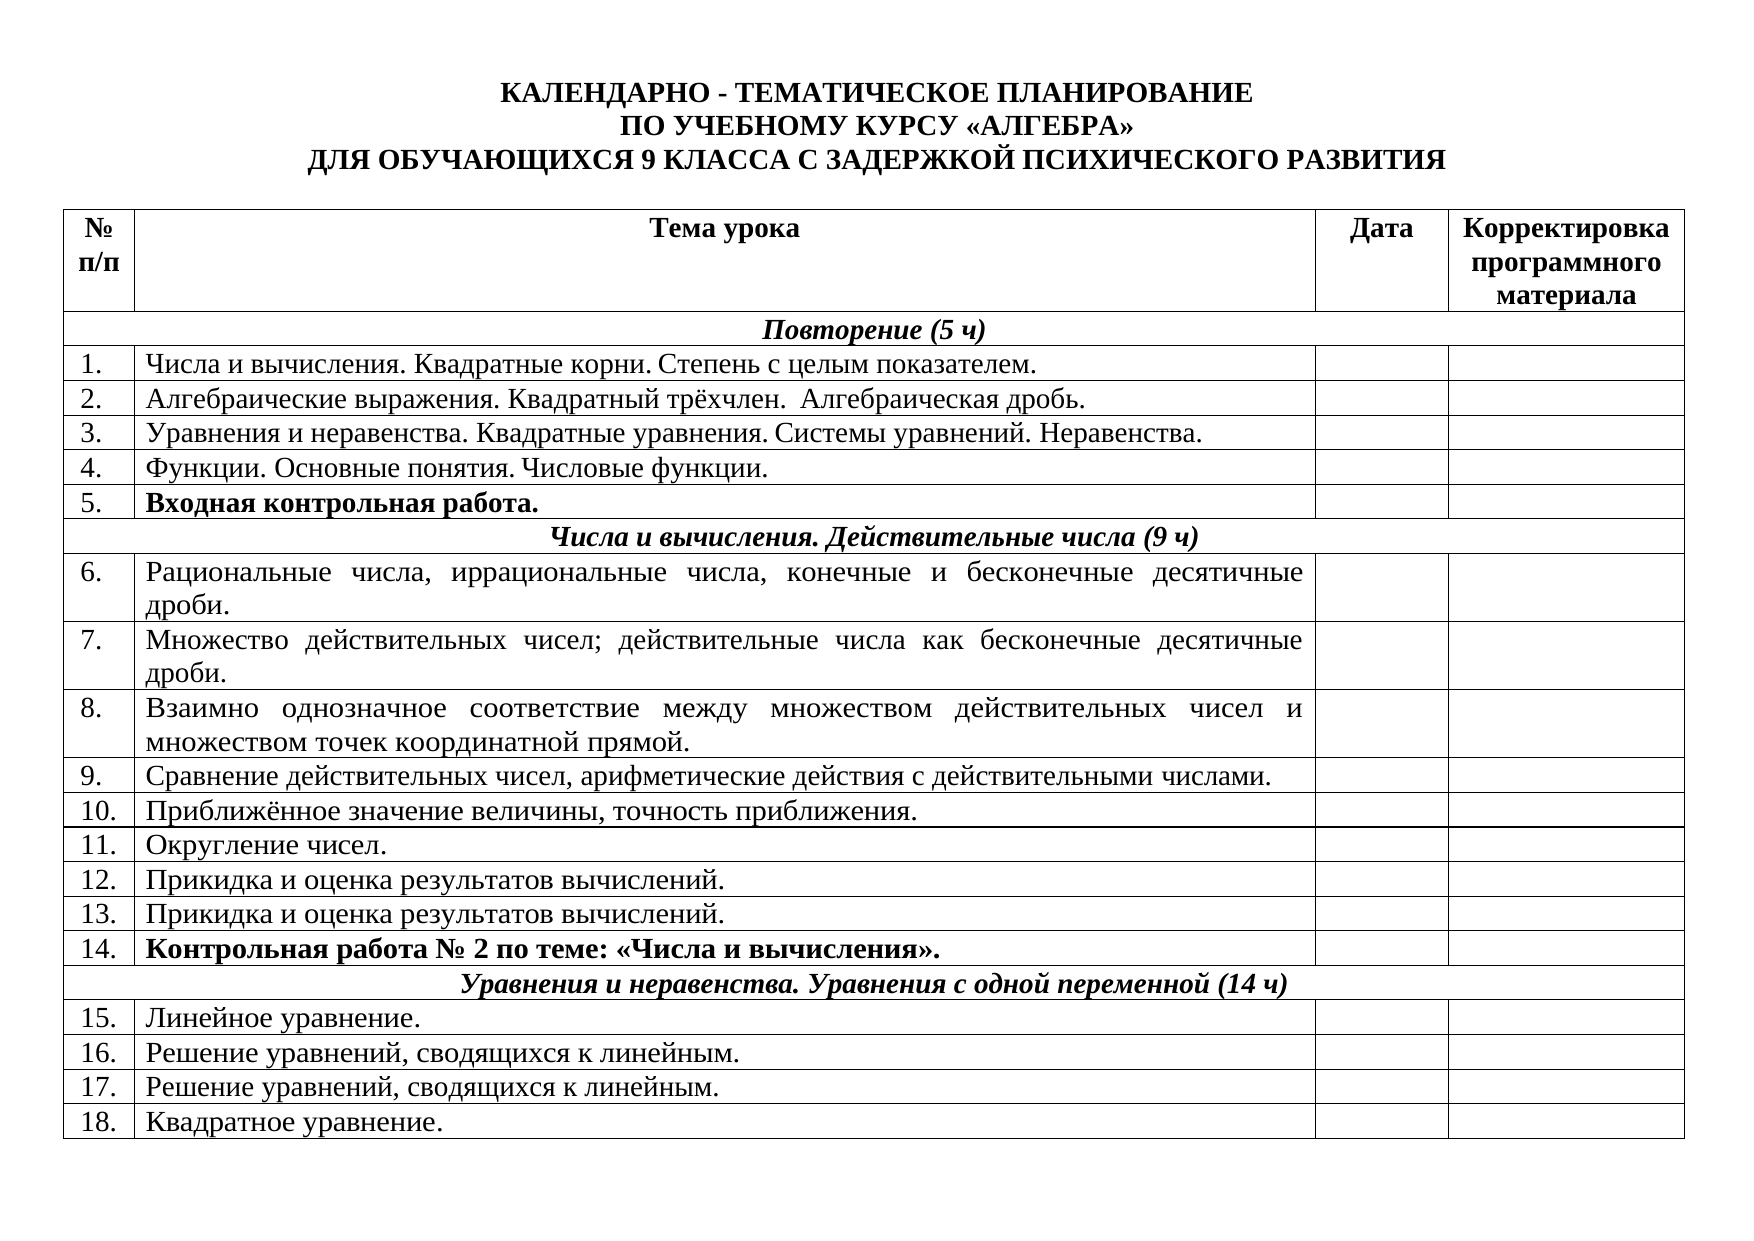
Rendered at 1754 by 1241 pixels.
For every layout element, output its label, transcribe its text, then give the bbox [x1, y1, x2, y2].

table_cell [1316, 897, 1448, 930]
table_header № п/п [64, 210, 134, 311]
table_cell [1316, 828, 1448, 861]
table_cell Повторение (5 ч) [64, 312, 1684, 345]
table_cell [1449, 690, 1684, 757]
table_cell [1316, 1070, 1448, 1103]
table_cell [1316, 554, 1448, 621]
table_cell Числа и вычисления. Действительные числа (9 ч) [64, 519, 1684, 553]
table_cell [1316, 450, 1448, 484]
table_cell [1316, 622, 1448, 689]
table_cell Прикидка и оценка результатов вычислений. [135, 897, 1315, 930]
text КАЛЕНДАРНО - ТЕМАТИЧЕСКОЕ ПЛАНИРОВАНИЕ [75, 75, 1679, 108]
table_cell [64, 793, 134, 826]
table_cell [64, 690, 134, 757]
text ДЛЯ ОБУЧАЮЩИХСЯ 9 КЛАССА С ЗАДЕРЖКОЙ ПСИХИЧЕСКОГО РАЗВИТИЯ [75, 142, 1679, 176]
table_cell [64, 450, 134, 484]
table_cell [1449, 346, 1684, 380]
table_cell [1449, 554, 1684, 621]
table_cell Уравнения и неравенства. Уравнения с одной переменной (14 ч) [64, 966, 1684, 999]
table_cell [1316, 346, 1448, 380]
table_cell [1449, 897, 1684, 930]
table_cell [1316, 416, 1448, 449]
table_cell [64, 346, 134, 380]
table_cell [64, 1104, 134, 1138]
table_cell Прикидка и оценка результатов вычислений. [135, 862, 1315, 896]
table_cell [64, 381, 134, 414]
table_cell Рациональные числа, иррациональные числа, конечные и бесконечные десятичные дроби. [135, 554, 1315, 621]
table_cell Решение уравнений, сводящихся к линейным. [135, 1070, 1315, 1103]
table_cell [1316, 690, 1448, 757]
table_cell [1449, 381, 1684, 414]
table_cell [1449, 622, 1684, 689]
table_cell Функции. Основные понятия. Числовые функции. [135, 450, 1315, 484]
table_cell Множество действительных чисел; действительные числа как бесконечные десятичные дроби. [135, 622, 1315, 689]
table_cell [64, 622, 134, 689]
table_cell [64, 931, 134, 965]
table_cell Алгебраические выражения. Квадратный трёхчлен. Алгебраическая дробь. [135, 381, 1315, 414]
table_cell [1316, 1035, 1448, 1068]
table_cell [1316, 931, 1448, 965]
table_cell [1316, 758, 1448, 792]
table_cell [64, 758, 134, 792]
table_cell Квадратное уравнение. [135, 1104, 1315, 1138]
table_cell Числа и вычисления. Квадратные корни. Степень с целым показателем. [135, 346, 1315, 380]
table_cell Линейное уравнение. [135, 1000, 1315, 1034]
table_cell [1316, 381, 1448, 414]
table_header Корректировка программного материала [1449, 210, 1684, 311]
table_cell [1449, 1070, 1684, 1103]
table_cell [1449, 758, 1684, 792]
table_cell [1449, 1104, 1684, 1138]
table_cell [64, 1035, 134, 1068]
table_cell [1449, 828, 1684, 861]
table_cell [64, 485, 134, 518]
table_cell [1316, 862, 1448, 896]
table_cell [64, 897, 134, 930]
table_cell Уравнения и неравенства. Квадратные уравнения. Системы уравнений. Неравенства. [135, 416, 1315, 449]
table_cell [64, 1000, 134, 1034]
table_cell [1449, 1035, 1684, 1068]
table_cell [64, 1070, 134, 1103]
table_cell [1316, 793, 1448, 826]
table_cell [64, 862, 134, 896]
table_cell Решение уравнений, сводящихся к линейным. [135, 1035, 1315, 1068]
table_cell [1449, 416, 1684, 449]
table_cell [64, 554, 134, 621]
table_header Тема урока [135, 210, 1315, 311]
table_cell Сравнение действительных чисел, арифметические действия с действительными числами. [135, 758, 1315, 792]
table_cell [1316, 1000, 1448, 1034]
text ПО УЧЕБНОМУ КУРСУ «АЛГЕБРА» [75, 108, 1679, 142]
table_cell [1316, 485, 1448, 518]
table_cell [1449, 450, 1684, 484]
table_cell [1449, 862, 1684, 896]
table_cell Взаимно однозначное соответствие между множеством действительных чисел и множеством точек координатной прямой. [135, 690, 1315, 757]
table_cell Входная контрольная работа. [135, 485, 1315, 518]
table_cell [64, 828, 134, 861]
table_cell [64, 416, 134, 449]
table_cell Округление чисел. [135, 828, 1315, 861]
table_cell Контрольная работа № 2 по теме: «Числа и вычисления». [135, 931, 1315, 965]
table_cell [1316, 1104, 1448, 1138]
table_cell [1449, 1000, 1684, 1034]
table_cell [1449, 931, 1684, 965]
table_cell [1449, 485, 1684, 518]
table_cell Приближённое значение величины, точность приближения. [135, 793, 1315, 826]
table_header Дата [1316, 210, 1448, 311]
table_cell [1449, 793, 1684, 826]
